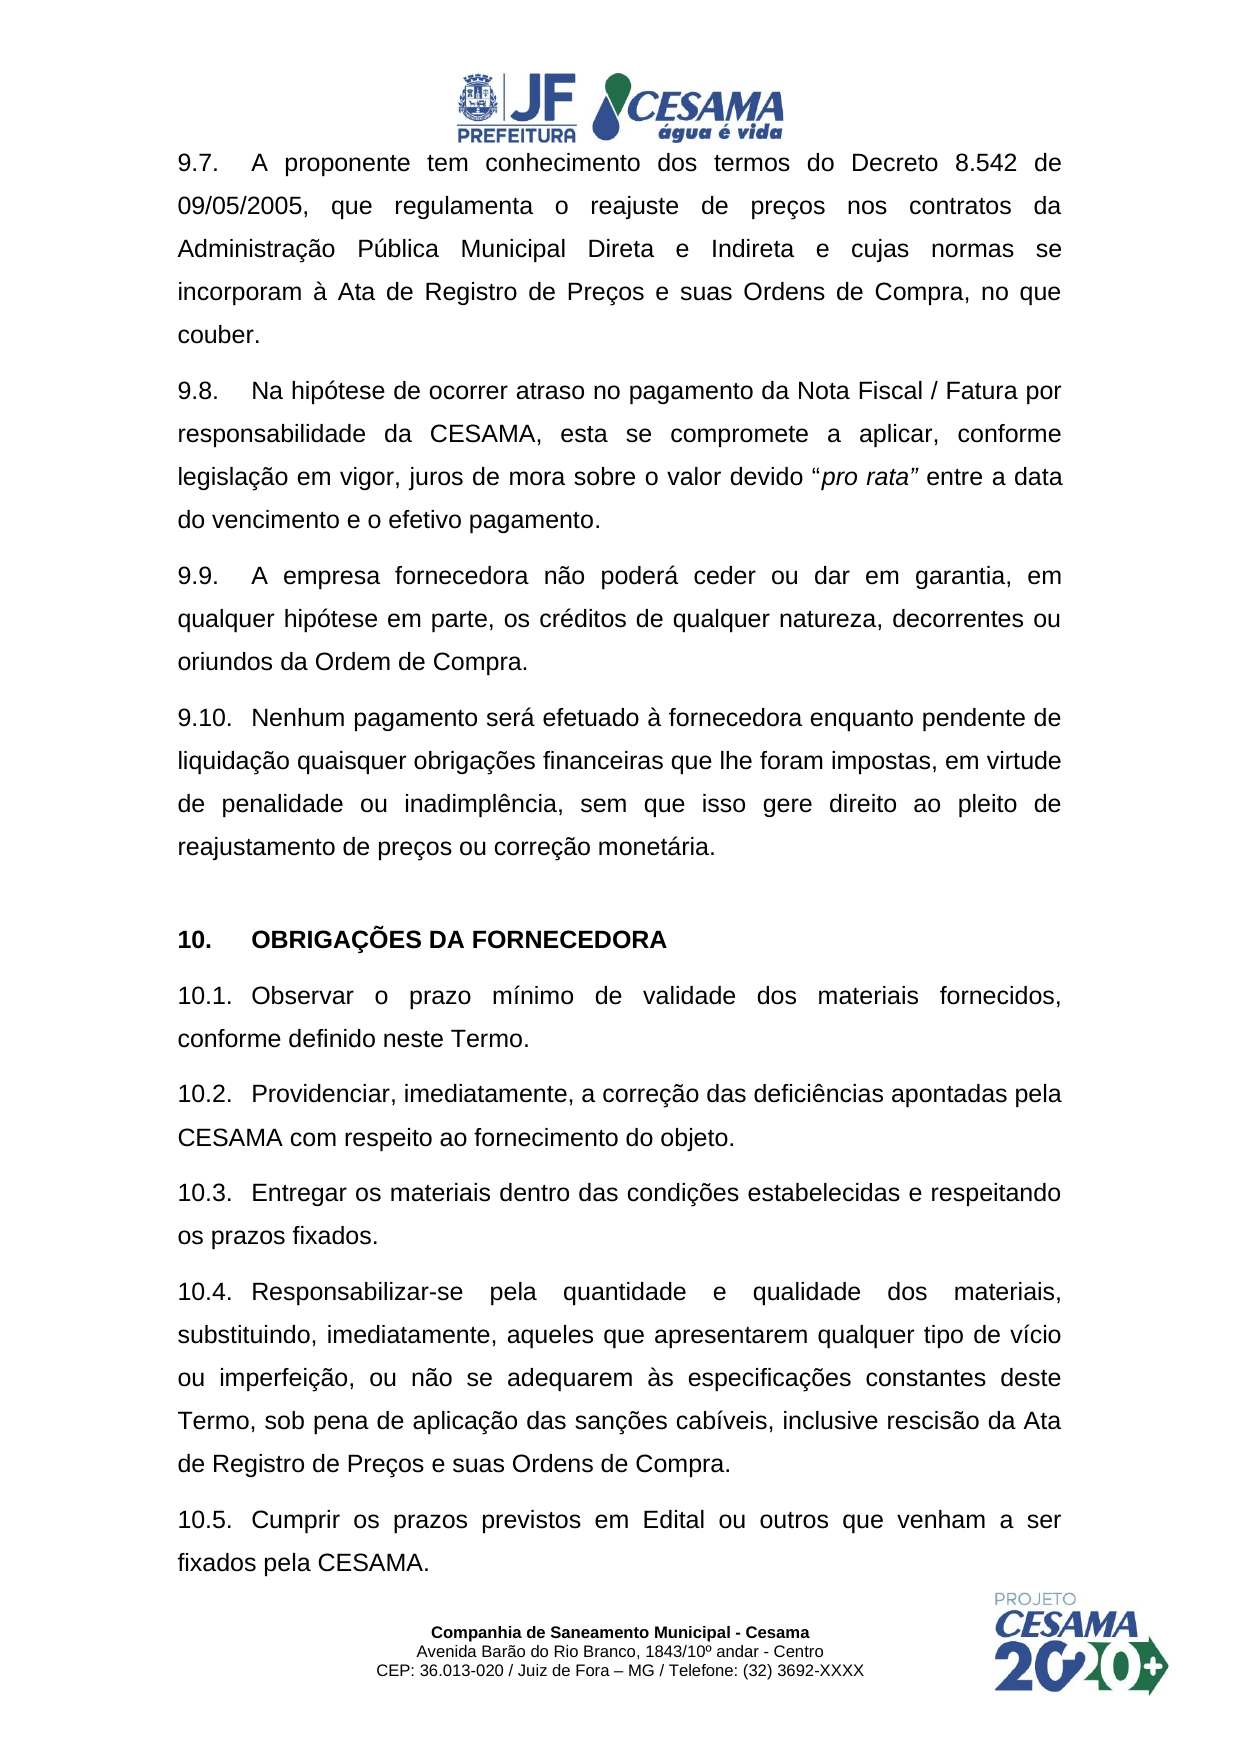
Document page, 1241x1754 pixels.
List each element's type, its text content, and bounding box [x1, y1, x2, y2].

picture [995, 1592, 1169, 1696]
picture [456, 73, 784, 143]
list A proponente tem conhecimento dos termos do Decreto 8.542 de 09/05/2005, que regulamenta o reajuste de preços nos contratos da Administração Pública Municipal Direta e Indireta e cujas normas se incorporam à Ata de Registro de Preços e suas Ordens de Compra, no que couber. [177, 148, 1063, 349]
list Responsabilizar-se pela quantidade e qualidade dos materiais, substituindo, imediatamente, aqueles que apresentarem qualquer tipo de vício ou imperfeição, ou não se adequarem às especificações constantes deste Termo, sob pena de aplicação das sanções cabíveis, inclusive rescisão da Ata de Registro de Preços e suas Ordens de Compra. [177, 1277, 1063, 1478]
list OBRIGAÇÕES DA FORNECEDORA [177, 925, 1063, 954]
list Observar o prazo mínimo de validade dos materiais fornecidos, conforme definido neste Termo. [177, 981, 1063, 1053]
list Providenciar, imediatamente, a correção das deficiências apontadas pela CESAMA com respeito ao fornecimento do objeto. [177, 1079, 1063, 1151]
list A empresa fornecedora não poderá ceder ou dar em garantia, em qualquer hipótese em parte, os créditos de qualquer natureza, decorrentes ou oriundos da Ordem de Compra. [177, 561, 1063, 676]
list Na hipótese de ocorrer atraso no pagamento da Nota Fiscal / Fatura por responsabilidade da CESAMA, esta se compromete a aplicar, conforme legislação em vigor, juros de mora sobre o valor devido “pro rata” entre a data do vencimento e o efetivo pagamento. [177, 376, 1063, 534]
list Entregar os materiais dentro das condições estabelecidas e respeitando os prazos fixados. [177, 1178, 1063, 1250]
list Cumprir os prazos previstos em Edital ou outros que venham a ser fixados pela CESAMA. [177, 1505, 1063, 1577]
list Nenhum pagamento será efetuado à fornecedora enquanto pendente de liquidação quaisquer obrigações financeiras que lhe foram impostas, em virtude de penalidade ou inadimplência, sem que isso gere direito ao pleito de reajustamento de preços ou correção monetária. [177, 703, 1063, 861]
